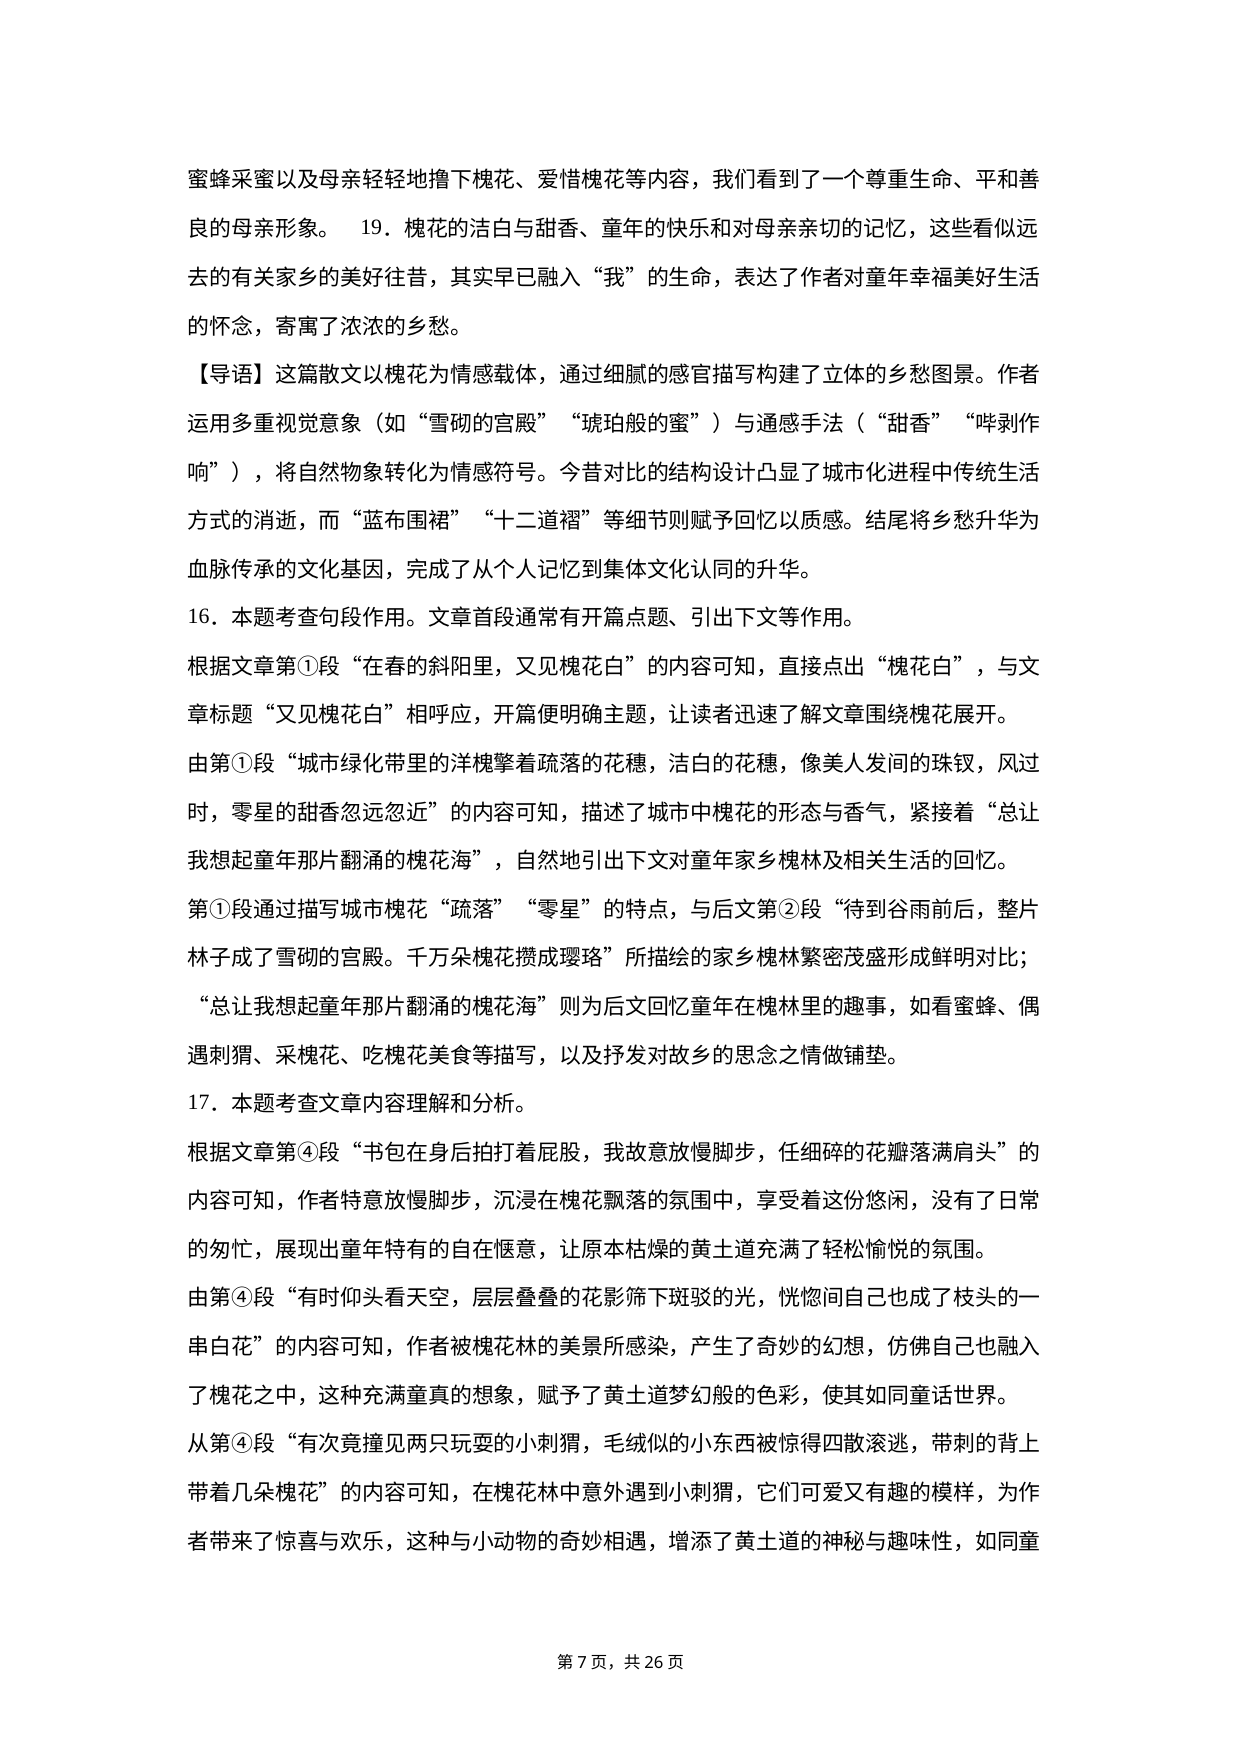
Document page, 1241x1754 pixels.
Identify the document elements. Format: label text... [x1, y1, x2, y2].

text 根据文章第④段“书包在身后拍打着屁股，我故意放慢脚步，任细碎的花瓣落满肩头”的内容可知，作者特意放慢脚步，沉浸在槐花飘落的氛围中，享受着这份悠闲，没有了日常的匆忙，展现出童年特有的自在惬意，让原本枯燥的黄土道充满了轻松愉悦的氛围。 [187, 1134, 1053, 1264]
text 16．本题考查句段作用。文章首段通常有开篇点题、引出下文等作用。 [187, 600, 1053, 632]
text 由第①段“城市绿化带里的洋槐擎着疏落的花穗，洁白的花穗，像美人发间的珠钗，风过时，零星的甜香忽远忽近”的内容可知，描述了城市中槐花的形态与香气，紧接着“总让我想起童年那片翻涌的槐花海”，自然地引出下文对童年家乡槐林及相关生活的回忆。 [187, 745, 1053, 875]
text 根据文章第①段“在春的斜阳里，又见槐花白”的内容可知，直接点出“槐花白”，与文章标题“又见槐花白”相呼应，开篇便明确主题，让读者迅速了解文章围绕槐花展开。 [187, 648, 1053, 729]
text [187, 162, 1053, 341]
text 第①段通过描写城市槐花“疏落”“零星”的特点，与后文第②段“待到谷雨前后，整片林子成了雪砌的宫殿。千万朵槐花攒成璎珞”所描绘的家乡槐林繁密茂盛形成鲜明对比；“总让我想起童年那片翻涌的槐花海”则为后文回忆童年在槐林里的趣事，如看蜜蜂、偶遇刺猬、采槐花、吃槐花美食等描写，以及抒发对故乡的思念之情做铺垫。 [187, 891, 1053, 1070]
text 由第④段“有时仰头看天空，层层叠叠的花影筛下斑驳的光，恍惚间自己也成了枝头的一串白花”的内容可知，作者被槐花林的美景所感染，产生了奇妙的幻想，仿佛自己也融入了槐花之中，这种充满童真的想象，赋予了黄土道梦幻般的色彩，使其如同童话世界。 [187, 1280, 1053, 1410]
text 17．本题考查文章内容理解和分析。 [187, 1086, 1053, 1118]
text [187, 1426, 1053, 1556]
text 【导语】这篇散文以槐花为情感载体，通过细腻的感官描写构建了立体的乡愁图景。作者运用多重视觉意象（如“雪砌的宫殿”“琥珀般的蜜”）与通感手法（“甜香”“哔剥作响”），将自然物象转化为情感符号。今昔对比的结构设计凸显了城市化进程中传统生活方式的消逝，而“蓝布围裙”“十二道褶”等细节则赋予回忆以质感。结尾将乡愁升华为血脉传承的文化基因，完成了从个人记忆到集体文化认同的升华。 [187, 357, 1053, 584]
